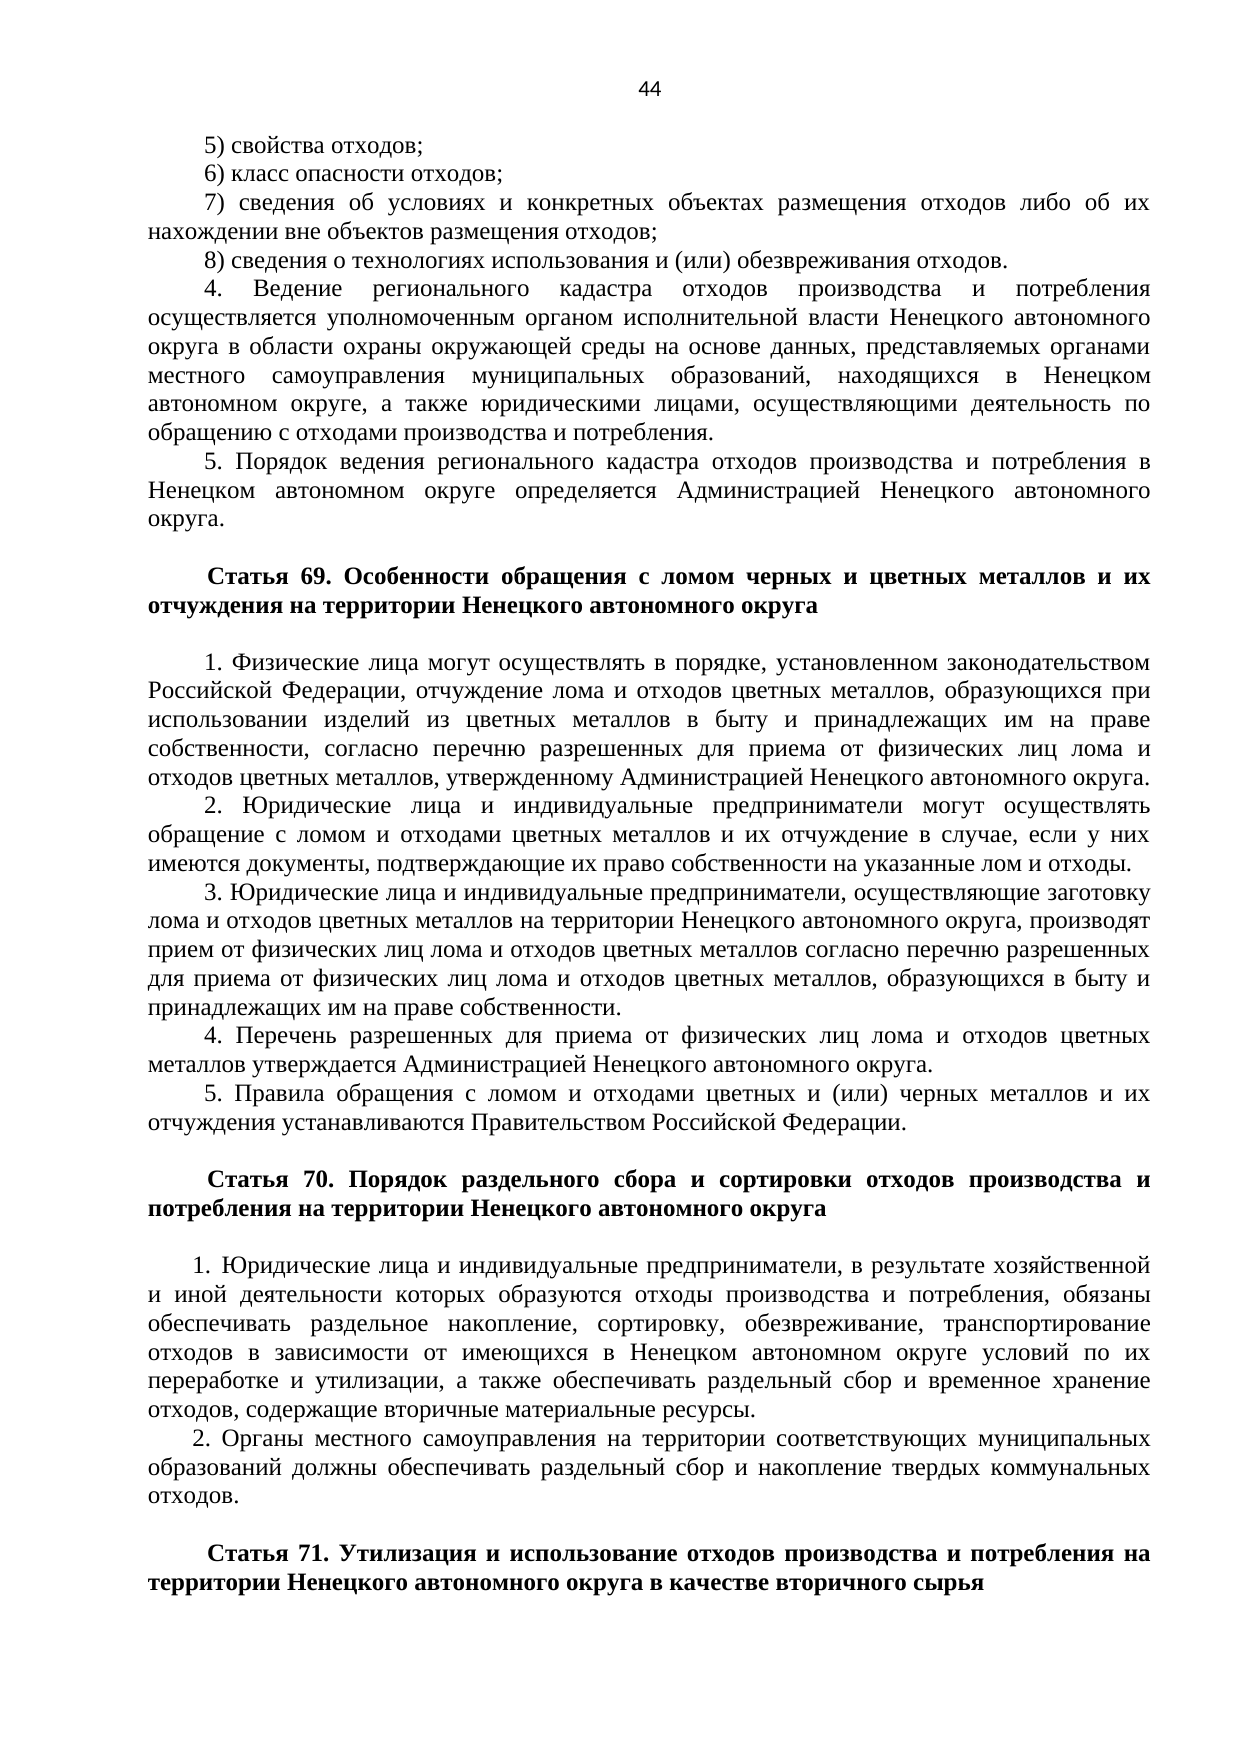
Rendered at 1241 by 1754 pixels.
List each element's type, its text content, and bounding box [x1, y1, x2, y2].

text 1. Физические лица могут осуществлять в порядке, установленном законодательством Российской Федерации, отчуждение лома и отходов цветных металлов, образующихся при использовании изделий из цветных металлов в быту и принадлежащих им на праве собственности, согласно перечню разрешенных для приема от физических лиц лома и отходов цветных металлов, утвержденному Администрацией Ненецкого автономного округа. [148, 647, 1152, 790]
text 3. Юридические лица и индивидуальные предприниматели, осуществляющие заготовку лома и отходов цветных металлов на территории Ненецкого автономного округа, производят прием от физических лиц лома и отходов цветных металлов согласно перечню разрешенных для приема от физических лиц лома и отходов цветных металлов, образующихся в быту и принадлежащих им на праве собственности. [148, 877, 1152, 1020]
text 5) свойства отходов; [148, 130, 1152, 158]
text Статья 70. Порядок раздельного сбора и сортировки отходов производства и потребления на территории Ненецкого автономного округа [148, 1164, 1152, 1222]
text 2. Юридические лица и индивидуальные предприниматели могут осуществлять обращение с ломом и отходами цветных металлов и их отчуждение в случае, если у них имеются документы, подтверждающие их право собственности на указанные лом и отходы. [148, 790, 1152, 877]
text 5. Порядок ведения регионального кадастра отходов производства и потребления в Ненецком автономном округе определяется Администрацией Ненецкого автономного округа. [148, 446, 1152, 532]
text 4. Ведение регионального кадастра отходов производства и потребления осуществляется уполномоченным органом исполнительной власти Ненецкого автономного округа в области охраны окружающей среды на основе данных, представляемых органами местного самоуправления муниципальных образований, находящихся в Ненецком автономном округе, а также юридическими лицами, осуществляющими деятельность по обращению с отходами производства и потребления. [148, 273, 1152, 446]
list Юридические лица и индивидуальные предприниматели, в результате хозяйственной и иной деятельности которых образуются отходы производства и потребления, обязаны обеспечивать раздельное накопление, сортировку, обезвреживание, транспортирование отходов в зависимости от имеющихся в Ненецком автономном округе условий по их переработке и утилизации, а также обеспечивать раздельный сбор и временное хранение отходов, содержащие вторичные материальные ресурсы. [148, 1250, 1152, 1423]
text 8) сведения о технологиях использования и (или) обезвреживания отходов. [148, 245, 1152, 273]
text 4. Перечень разрешенных для приема от физических лиц лома и отходов цветных металлов утверждается Администрацией Ненецкого автономного округа. [148, 1020, 1152, 1078]
list Органы местного самоуправления на территории соответствующих муниципальных образований должны обеспечивать раздельный сбор и накопление твердых коммунальных отходов. [148, 1423, 1152, 1509]
text 7) сведения об условиях и конкретных объектах размещения отходов либо об их нахождении вне объектов размещения отходов; [148, 187, 1152, 245]
text Статья 71. Утилизация и использование отходов производства и потребления на территории Ненецкого автономного округа в качестве вторичного сырья [148, 1538, 1152, 1595]
text 5. Правила обращения с ломом и отходами цветных и (или) черных металлов и их отчуждения устанавливаются Правительством Российской Федерации. [148, 1078, 1152, 1135]
text Статья 69. Особенности обращения с ломом черных и цветных металлов и их отчуждения на территории Ненецкого автономного округа [148, 561, 1152, 618]
text 6) класс опасности отходов; [148, 158, 1152, 187]
